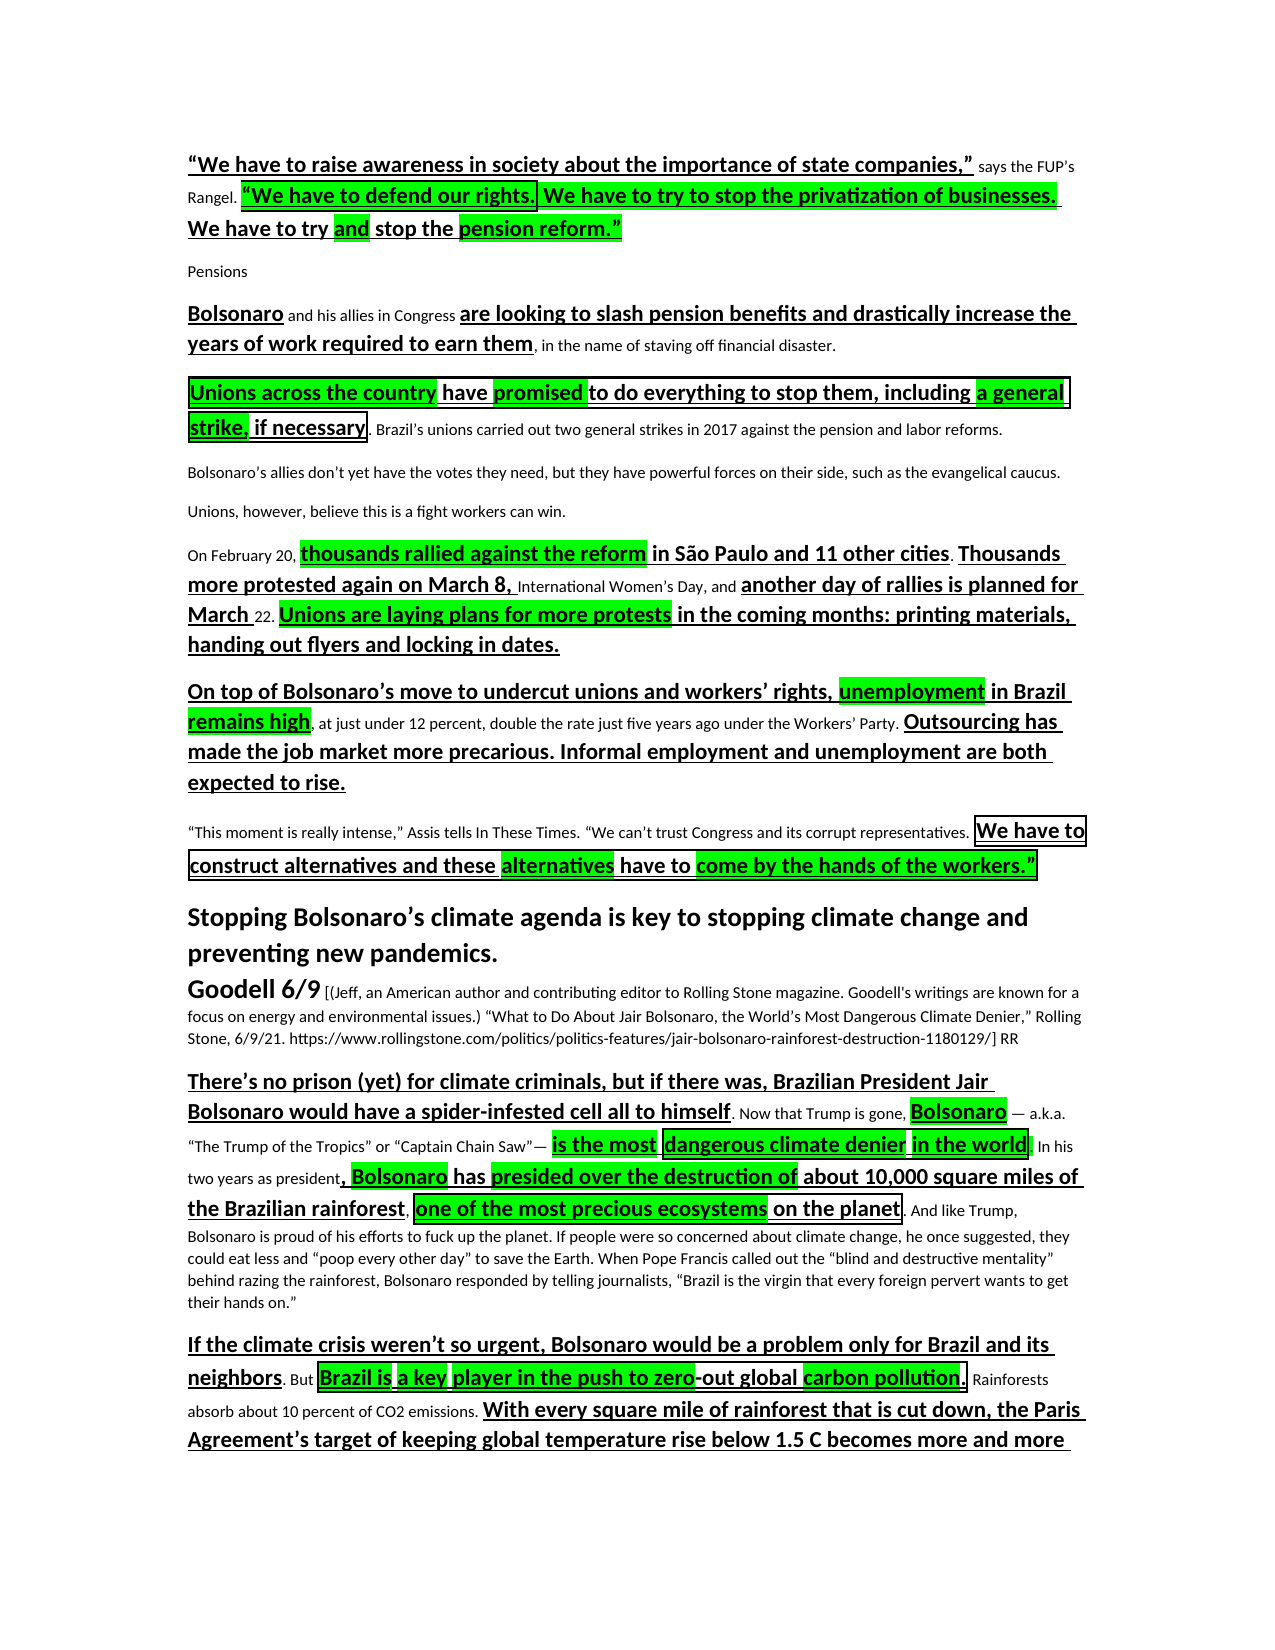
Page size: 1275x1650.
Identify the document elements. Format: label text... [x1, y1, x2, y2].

text On February 20, thousands rallied against the reform in São Paulo and 11 other cities. Thousands more protested again on March 8, International Women’s Day, and another day of rallies is planned for March 22. Unions are laying plans for more protests in the coming months: printing materials, handing out flyers and locking in dates. [187, 539, 1087, 658]
text There’s no prison (yet) for climate criminals, but if there was, Brazilian President Jair Bolsonaro would have a spider-infested cell all to himself. Now that Trump is gone, Bolsonaro — a.k.a. “The Trump of the Tropics” or “Captain Chain Saw”— is the most dangerous climate denier in the world. In his two years as president, Bolsonaro has presided over the destruction of about 10,000 square miles of the Brazilian rainforest, one of the most precious ecosystems on the planet. And like Trump, Bolsonaro is proud of his efforts to fuck up the planet. If people were so concerned about climate change, he once suggested, they could eat less and “poop every other day” to save the Earth. When Pope Francis called out the “blind and destructive mentality” behind razing the rainforest, Bolsonaro responded by telling journalists, “Brazil is the virgin that every foreign pervert wants to get their hands on.” [187, 1067, 1087, 1312]
text Pensions [187, 261, 1087, 281]
text Bolsonaro and his allies in Congress are looking to slash pension benefits and drastically increase the years of work required to earn them, in the name of staving off financial disaster. [187, 299, 1087, 358]
text “This moment is really intense,” Assis tells In These Times. ​“We can’t trust Congress and its corrupt representatives. We have to construct alternatives and these alternatives have to come by the hands of the workers.” [187, 814, 1087, 881]
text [187, 1330, 1087, 1453]
text Bolsonaro’s allies don’t yet have the votes they need, but they have powerful forces on their side, such as the evangelical caucus. [187, 462, 1087, 483]
text Unions, however, believe this is a fight workers can win. [187, 501, 1087, 521]
text “We have to raise awareness in society about the importance of state companies,” says the FUP’s Rangel. ​“We have to defend our rights. We have to try to stop the privatization of businesses. We have to try and stop the pension reform.” [187, 150, 1087, 242]
subtitle Stopping Bolsonaro’s climate agenda is key to stopping climate change and preventing new pandemics. [187, 901, 1087, 969]
text On top of Bolsonaro’s move to undercut unions and workers’ rights, unemployment in Brazil remains high, at just under 12 percent, double the rate just five years ago under the Workers’ Party. Outsourcing has made the job market more precarious. Informal employment and unemployment are both expected to rise. [187, 677, 1087, 796]
text Unions across the country have promised to do everything to stop them, including a general strike, if necessary. Brazil’s unions carried out two general strikes in 2017 against the pension and labor reforms. [187, 376, 1087, 443]
text Goodell 6/9 [(Jeff, an American author and contributing editor to Rolling Stone magazine. Goodell's writings are known for a focus on energy and environmental issues.) “What to Do About Jair Bolsonaro, the World’s Most Dangerous Climate Denier,” Rolling Stone, 6/9/21. https://www.rollingstone.com/politics/politics-features/jair-bolsonaro-rainforest-destruction-1180129/] RR [187, 972, 1087, 1049]
